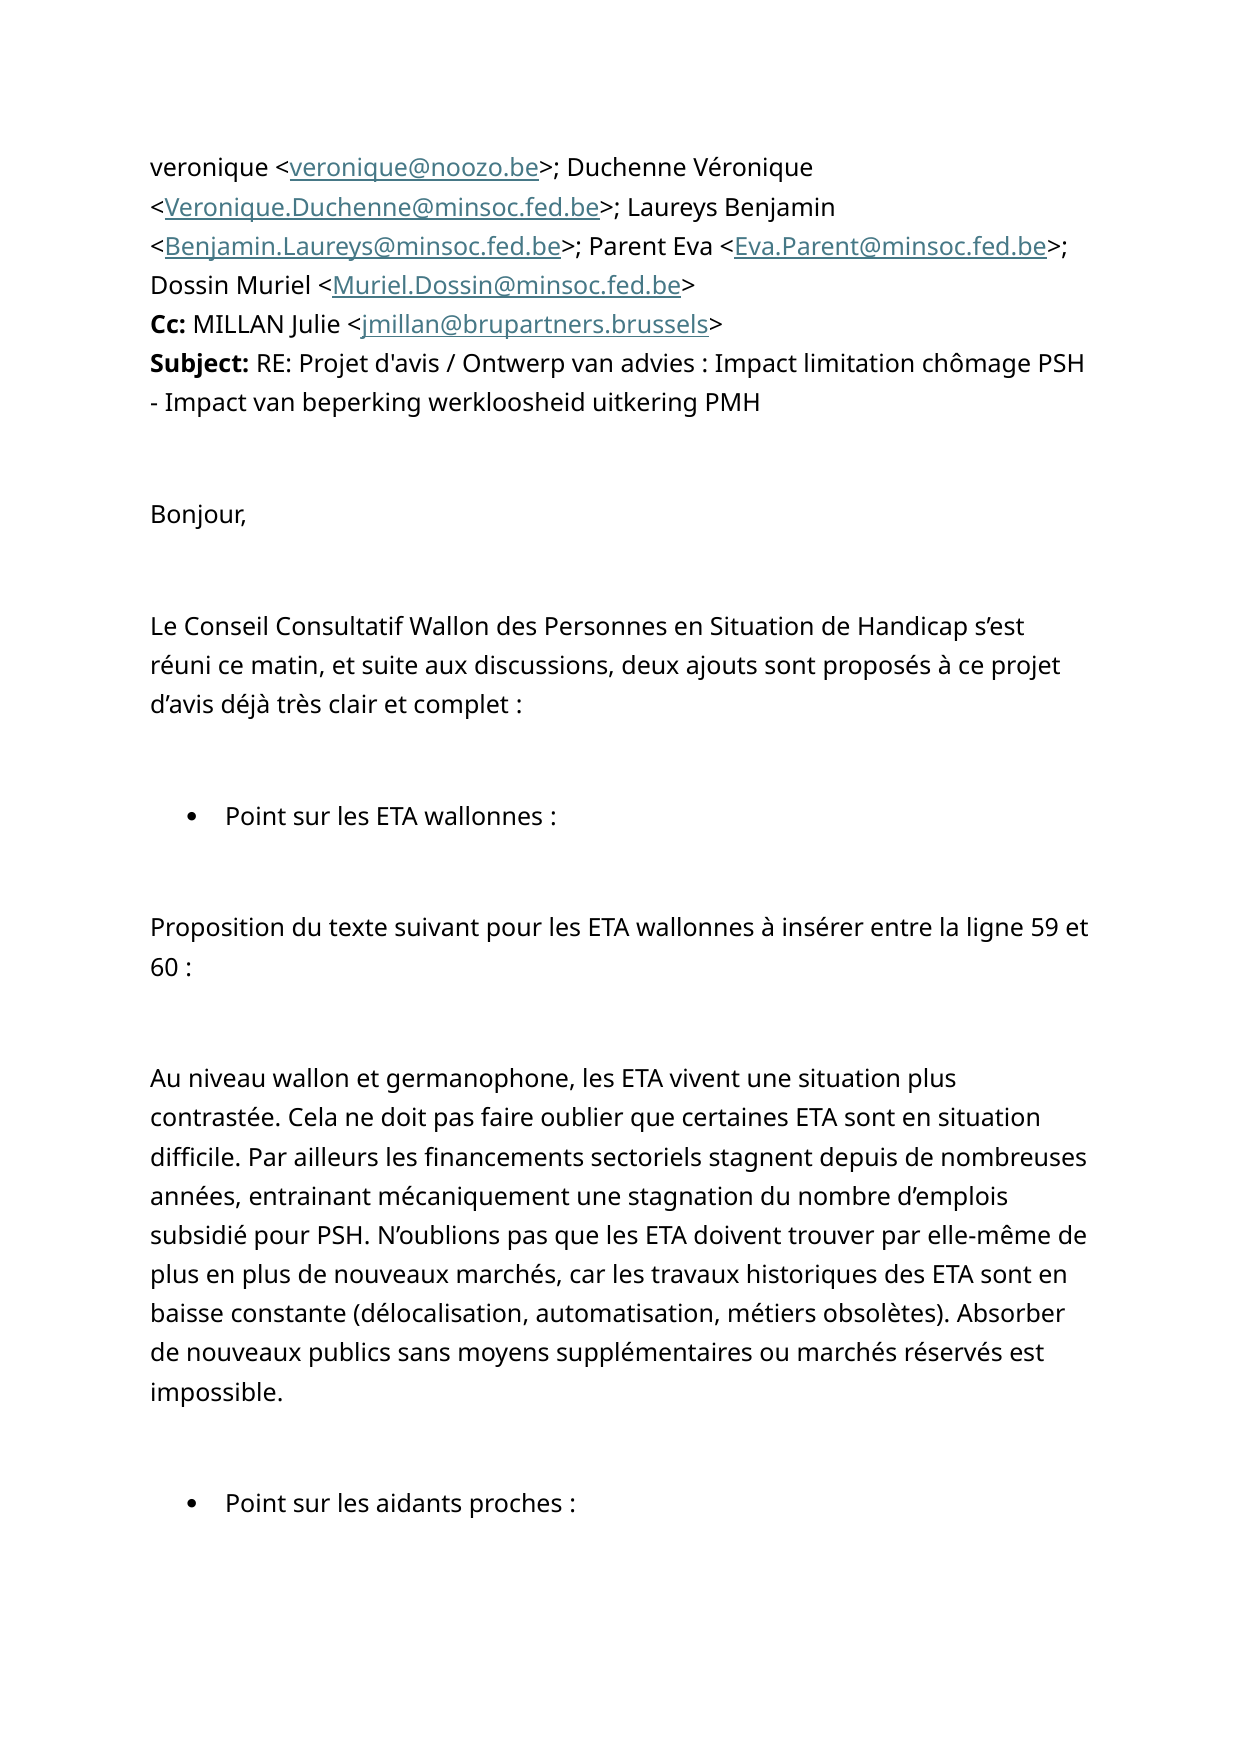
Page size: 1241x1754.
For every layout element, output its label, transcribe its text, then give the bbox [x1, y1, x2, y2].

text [150, 150, 1090, 419]
text Au niveau wallon et germanophone, les ETA vivent une situation plus contrastée. Cela ne doit pas faire oublier que certaines ETA sont en situation difficile. Par ailleurs les financements sectoriels stagnent depuis de nombreuses années, entrainant mécaniquement une stagnation du nombre d’emplois subsidié pour PSH. N’oublions pas que les ETA doivent trouver par elle-même de plus en plus de nouveaux marchés, car les travaux historiques des ETA sont en baisse constante (délocalisation, automatisation, métiers obsolètes). Absorber de nouveaux publics sans moyens supplémentaires ou marchés réservés est impossible. [150, 1061, 1090, 1408]
list Point sur les aidants proches : [187, 1486, 1090, 1520]
text Proposition du texte suivant pour les ETA wallonnes à insérer entre la ligne 59 et 60 : [150, 910, 1090, 983]
text Le Conseil Consultatif Wallon des Personnes en Situation de Handicap s’est réuni ce matin, et suite aux discussions, deux ajouts sont proposés à ce projet d’avis déjà très clair et complet : [150, 608, 1090, 721]
text Bonjour, [150, 497, 1090, 531]
list Point sur les ETA wallonnes : [187, 798, 1090, 832]
